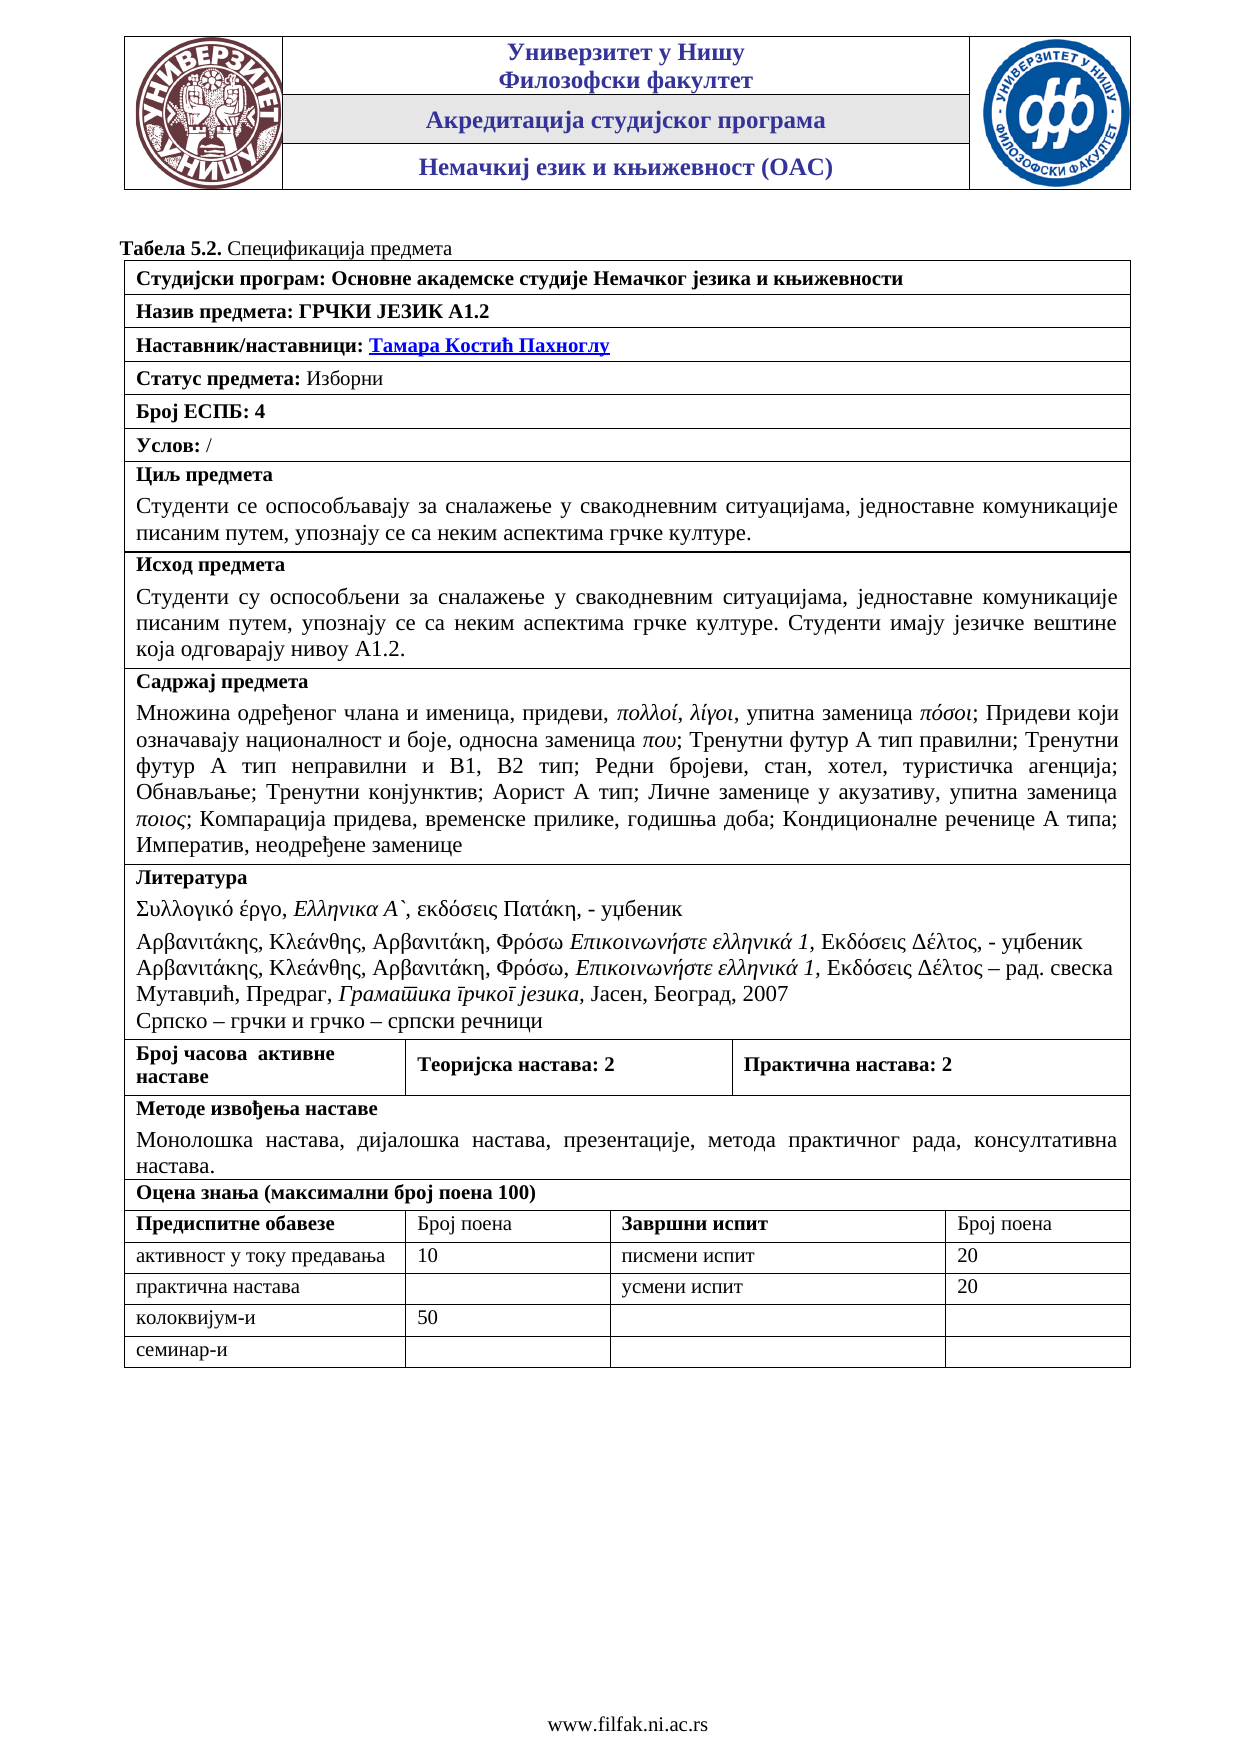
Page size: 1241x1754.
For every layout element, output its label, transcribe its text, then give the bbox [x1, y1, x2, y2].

table_cell Исход предмета Студенти су оспособљени за сналажење у свакодневним ситуацијама, једноставне комуникације писаним путем, упознају се са неким аспектима грчке културе. Студенти имају језичке вештине која одговарају нивоу А1.2. [125, 553, 1130, 668]
table_cell 20 [946, 1274, 1130, 1304]
picture [135, 37, 283, 189]
table_cell колоквијум-и [125, 1305, 405, 1336]
table_cell [946, 1305, 1130, 1336]
table_cell 10 [406, 1243, 610, 1273]
table_cell 20 [946, 1243, 1130, 1273]
text Табела 5.2. Спецификација предмета [119, 236, 1211, 260]
table_cell Број поена [406, 1211, 610, 1242]
table_cell активност у току предавања [125, 1243, 405, 1273]
table_cell усмени испит [611, 1274, 945, 1304]
table_cell Методе извођења наставе Монолошка настава, дијалошка настава, презентације, метода практичног рада, консултативна настава. [125, 1096, 1130, 1179]
table_cell писмени испит [611, 1243, 945, 1273]
table_cell практична настава [125, 1274, 405, 1304]
table_cell Услов: / [125, 429, 1130, 461]
table_cell Назив предмета: ГРЧКИ ЈЕЗИК А1.2 [125, 295, 1130, 327]
table_cell Практична настава: 2 [733, 1040, 1130, 1095]
table_cell [611, 1337, 945, 1367]
table_cell семинар-и [125, 1337, 405, 1367]
table_header Студијски програм: Основне академске студије Немачког језика и књижевности [125, 261, 1130, 294]
table_cell Литература Συλλογικό έργο, Ελληνικα Α`, εκδόσεις Πατάκη, - уџбеник Αρβανιτάκης, Κλεάνθης, Αρβανιτάκη, Φρόσω Επικοινωνήστε ελληνικά 1, Εκδόσεις Δέλτος, - уџбеник Αρβανιτάκης, Κλεάνθης, Αρβανιτάκη, Φρόσω, Επικοινωνήστε ελληνικά 1, Εκδόσεις Δέλτος – рад. свеска Мутавџић, Предраг, Граматика грчког језика, Јасен, Београд, 2007 Српско – грчки и грчко – српски речници [125, 865, 1130, 1039]
table_cell Предиспитне обавезе [125, 1211, 405, 1242]
table_cell [611, 1305, 945, 1336]
table_cell Садржај предмета Множина одређеног члана и именица, придеви, πολλοί, λίγοι, упитна заменица πόσοι; Придеви који означавају националност и боје, односна заменица που; Тренутни футур А тип правилни; Тренутни футур А тип неправилни и В1, В2 тип; Редни бројеви, стан, хотел, туристичка агенција; Обнављање; Тренутни конјунктив; Аорист А тип; Личне заменице у акузативу, упитна заменица ποιος; Компарација придева, временске прилике, годишња доба; Кондиционалне реченице А типа; Императив, неодређене заменице [125, 669, 1130, 864]
table_cell 50 [406, 1305, 610, 1336]
table_cell Број поена [946, 1211, 1130, 1242]
table_cell [946, 1337, 1130, 1367]
table_cell Број ЕСПБ: 4 [125, 395, 1130, 428]
table_cell Оцена знања (максимални број поена 100) [125, 1180, 1130, 1210]
picture [980, 36, 1131, 190]
table_cell Број часова активне наставе [125, 1040, 405, 1095]
table_cell Завршни испит [611, 1211, 945, 1242]
table_cell Наставник/наставници: Тамара Костић Пахноглу [125, 328, 1130, 361]
table_cell Теоријска настава: 2 [406, 1040, 732, 1095]
table_cell Статус предмета: Изборни [125, 362, 1130, 394]
table_cell Циљ предмета Студенти се оспособљавају за сналажење у свакодневним ситуацијама, једноставне комуникације писаним путем, упознају се са неким аспектима грчке културе. [125, 462, 1130, 551]
table_cell [406, 1337, 610, 1367]
table_cell [406, 1274, 610, 1304]
